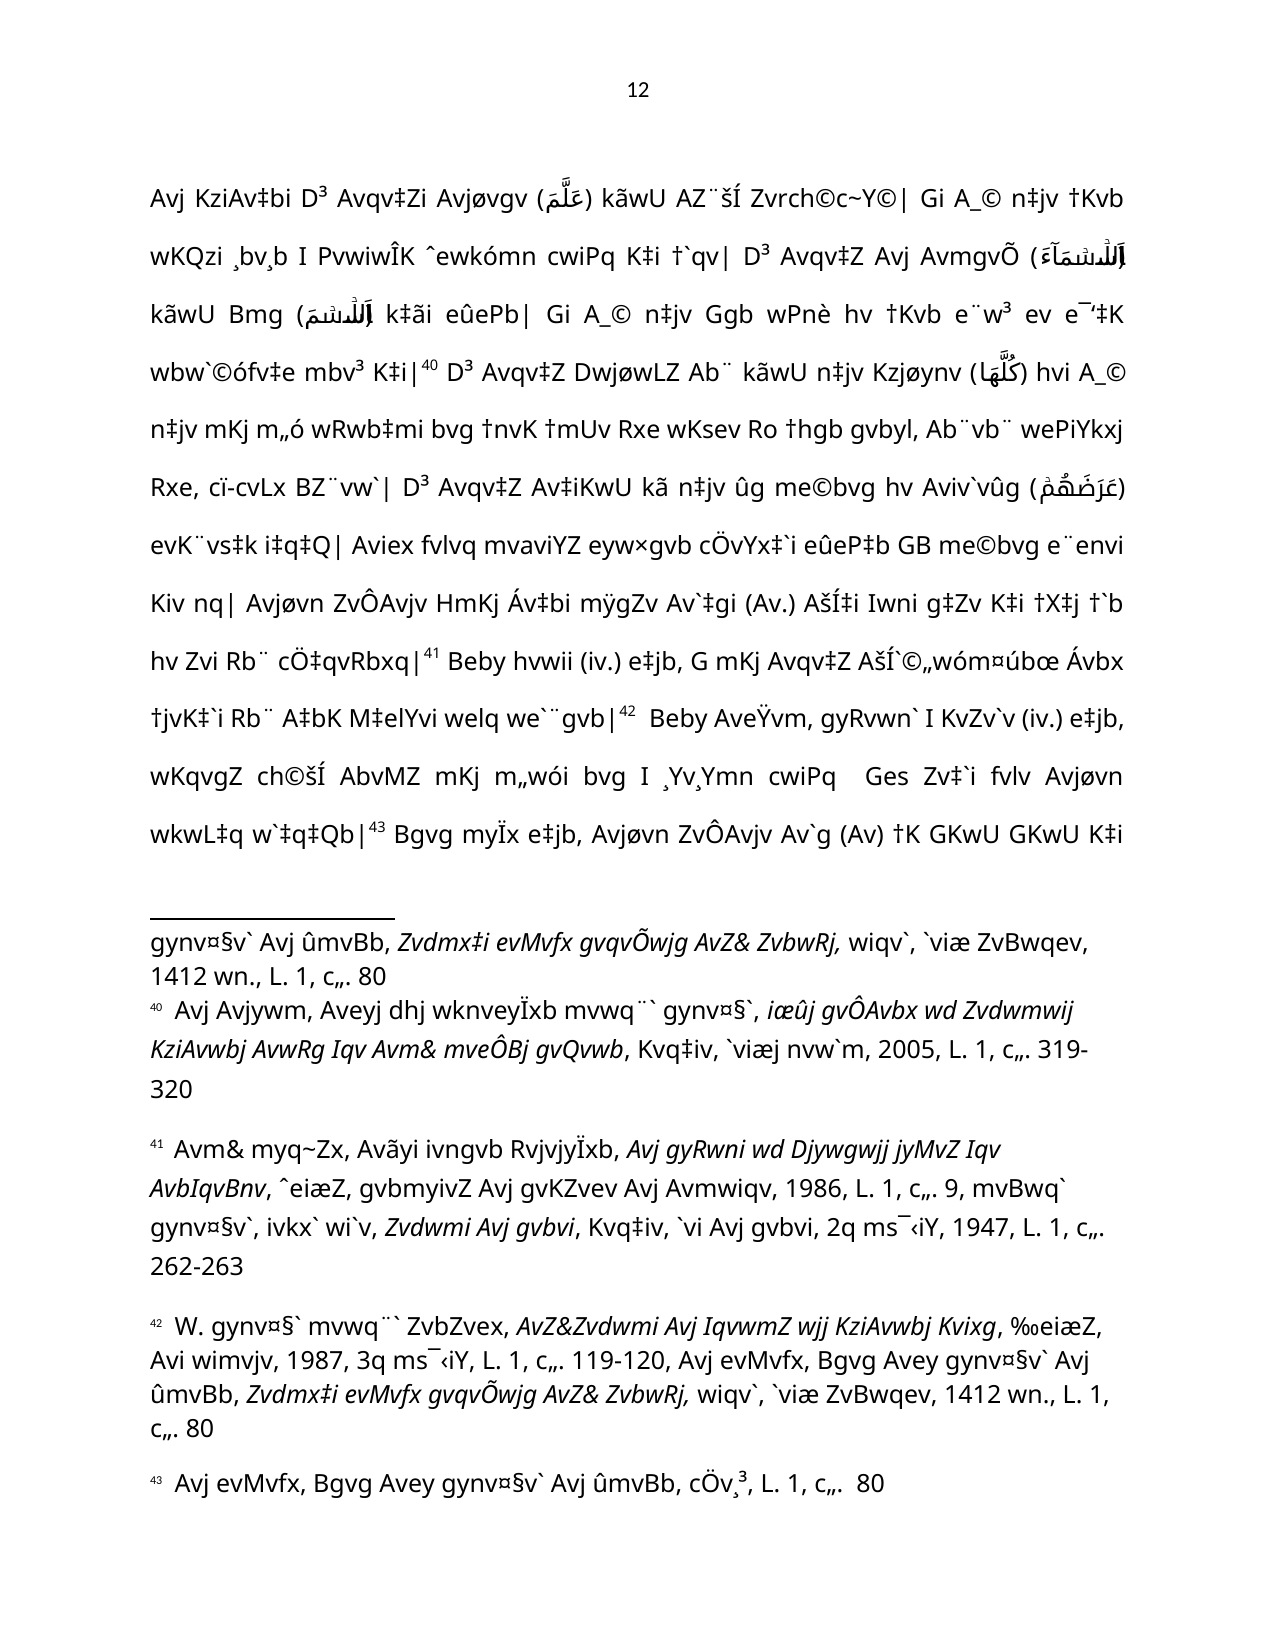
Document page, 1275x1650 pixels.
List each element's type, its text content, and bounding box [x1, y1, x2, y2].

text Avj KziAv‡bi D³ Avqv‡Zi Avjøvgv (عَلَّمَ) kãwU AZ¨šÍ Zvrch©c~Y©| Gi A_© n‡jv †Kvb wKQzi ¸bv¸b I PvwiwÎK ˆewkómn cwiPq K‡i †`qv| D³ Avqv‡Z Avj AvmgvÕ (الۡاَسۡمَآءَ) kãwU Bmg (الۡاَسۡمَ) k‡ãi eûePb| Gi A_© n‡jv Ggb wPnè hv †Kvb e¨w³ ev e¯‘‡K wbw`©ófv‡e mbv³ K‡i| D³ Avqv‡Z DwjøwLZ Ab¨ kãwU n‡jv Kzjøynv (كُلَّهَا) hvi A_© n‡jv mKj m„ó wRwb‡mi bvg †nvK †mUv Rxe wKsev Ro †hgb gvbyl, Ab¨vb¨ wePiYkxj Rxe, cï-cvLx BZ¨vw`| D³ Avqv‡Z Av‡iKwU kã n‡jv ûg me©bvg hv Aviv`vûg (عَرَضَهُمۡ) evK¨vs‡k i‡q‡Q| Aviex fvlvq mvaviYZ eyw×gvb cÖvYx‡`i eûeP‡b GB me©bvg e¨envi Kiv nq| Avjøvn ZvÔAvjv HmKj Áv‡bi mÿgZv Av`‡gi (Av.) AšÍ‡i Iwni g‡Zv K‡i †X‡j †`b hv Zvi Rb¨ cÖ‡qvRbxq| Beby hvwii (iv.) e‡jb, G mKj Avqv‡Z AšÍ`©„wóm¤úbœ Ávbx †jvK‡`i Rb¨ A‡bK M‡elYvi welq we`¨gvb| Beby AveŸvm, gyRvwn` I KvZv`v (iv.) e‡jb, wKqvgZ ch©šÍ AbvMZ mKj m„wói bvg I ¸Yv¸Ymn cwiPq Ges Zv‡`i fvlv Avjøvn wkwL‡q w`‡q‡Qb| Bgvg myÏx e‡jb, Avjøvn ZvÔAvjv Av`g (Av) †K GKwU GKwU K‡i mewKQzi Ávb `vb K‡ib| †hgb G¸‡jv AbvMZ mšÍvb, Zv‡`i cÖ‡Z¨‡Ki bvgmn, G¸‡jv wePiYkxj cÖvYx hvi g‡a¨ GUv Mvav, IUv DU, HUv †Nvov BZ¨vw` AšÍf©~³| Bgvg hvn&nvK e‡jb, MvQcvjv cvnvo-ce©Z, b`x-bvjv, AvKvkgÛwj, Zv‡ivKv RMZ, mvMi, DU, Miæ, QvMjmn mewKQzi bvg| GgbwK mKj cÖKv‡ii gvbexq wPšÍv-‡PZbv, a¨vb, aviYv Abyf~wZI Avjøvn wkwL‡q †`b| mKj cÖvYxi Af¨šÍixY ˆewkó I Zv‡`i Kvh©cÖYvwj I Rxeb-hvcb c×wZmn wkwL‡q †`b| [150, 181, 1125, 851]
